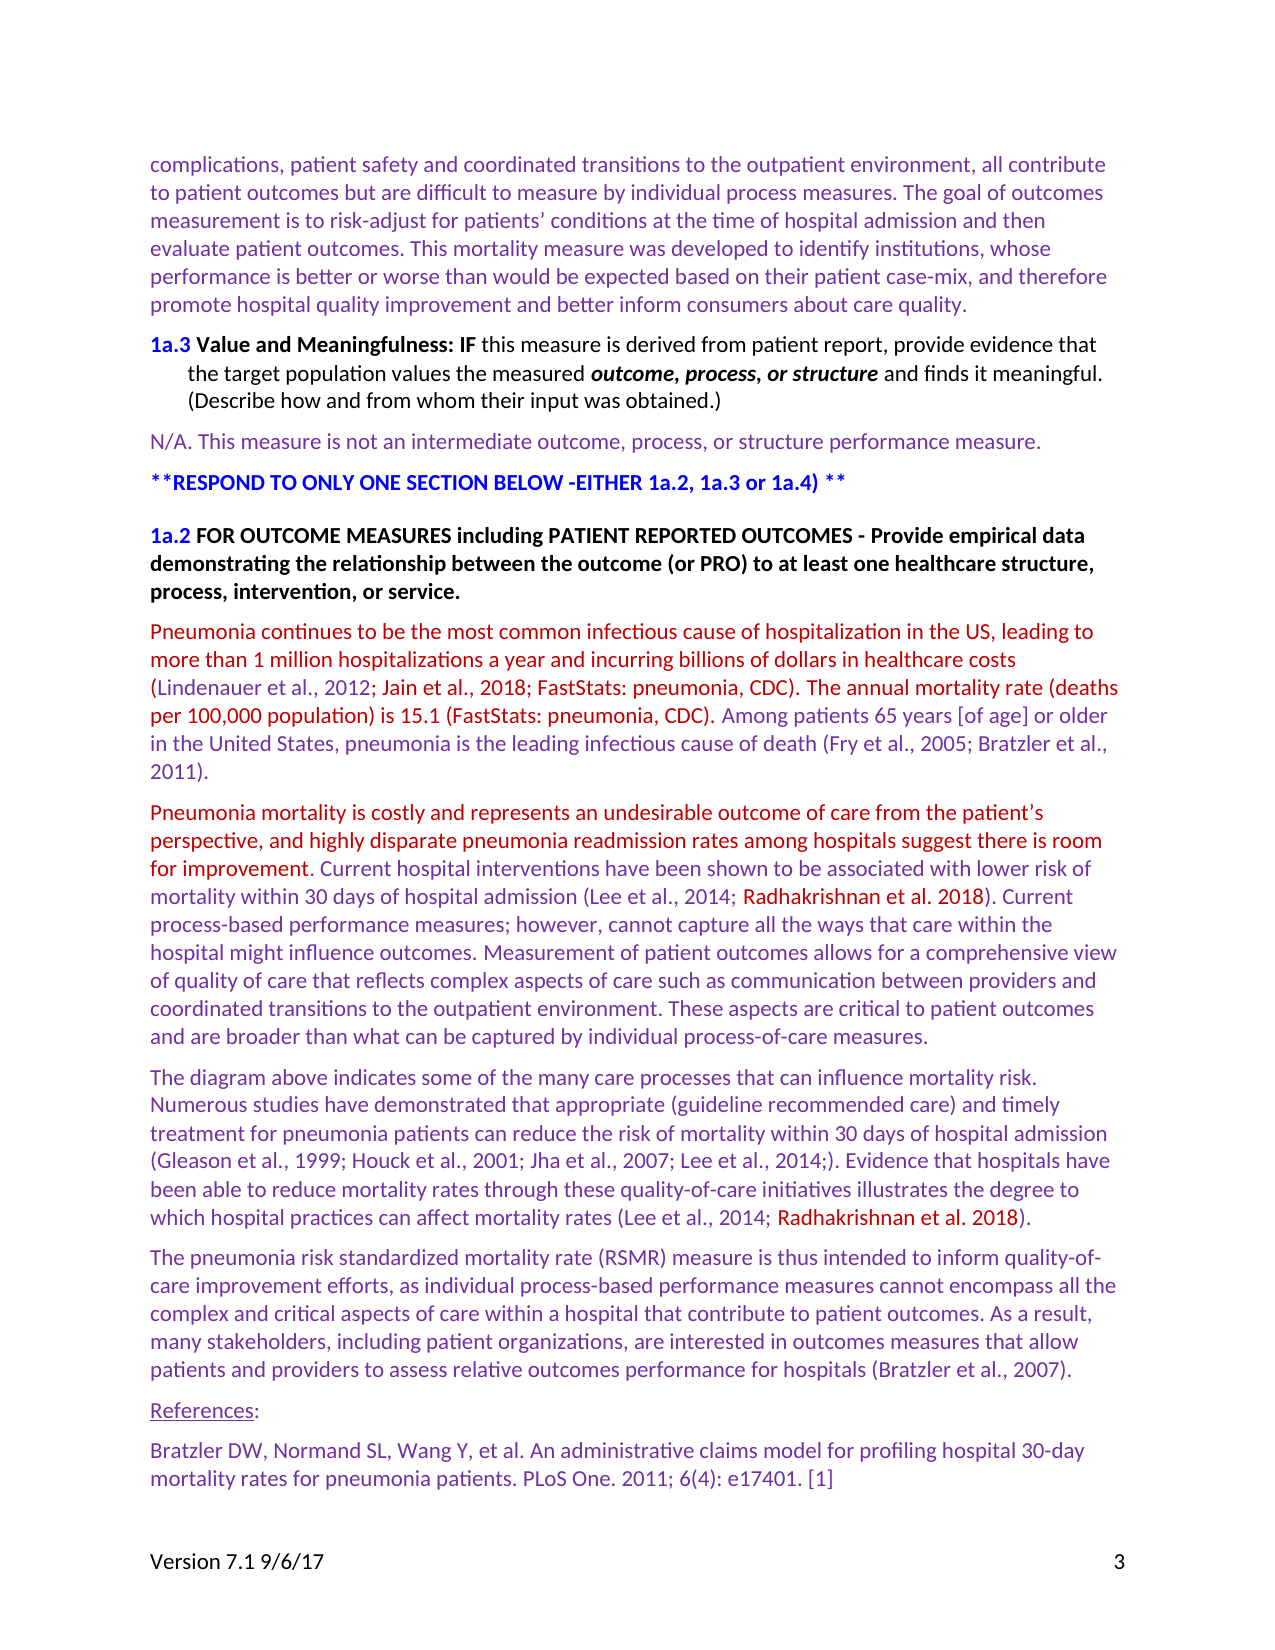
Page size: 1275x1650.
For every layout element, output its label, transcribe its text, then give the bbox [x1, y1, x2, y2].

text Pneumonia continues to be the most common infectious cause of hospitalization in the US, leading to more than 1 million hospitalizations a year and incurring billions of dollars in healthcare costs (Lindenauer et al., 2012; Jain et al., 2018; FastStats: pneumonia, CDC). The annual mortality rate (deaths per 100,000 population) is 15.1 (FastStats: pneumonia, CDC). Among patients 65 years [of age] or older in the United States, pneumonia is the leading infectious cause of death (Fry et al., 2005; Bratzler et al., 2011). [150, 617, 1125, 785]
text **RESPOND TO ONLY ONE SECTION BELOW -EITHER 1a.2, 1a.3 or 1a.4) ** [150, 468, 1125, 496]
text The diagram above indicates some of the many care processes that can influence mortality risk. Numerous studies have demonstrated that appropriate (guideline recommended care) and timely treatment for pneumonia patients can reduce the risk of mortality within 30 days of hospital admission (Gleason et al., 1999; Houck et al., 2001; Jha et al., 2007; Lee et al., 2014;). Evidence that hospitals have been able to reduce mortality rates through these quality-of-care initiatives illustrates the degree to which hospital practices can affect mortality rates (Lee et al., 2014; Radhakrishnan et al. 2018). [150, 1063, 1125, 1231]
text References: [150, 1396, 1125, 1424]
text Pneumonia mortality is costly and represents an undesirable outcome of care from the patient’s perspective, and highly disparate pneumonia readmission rates among hospitals suggest there is room for improvement. Current hospital interventions have been shown to be associated with lower risk of mortality within 30 days of hospital admission (Lee et al., 2014; Radhakrishnan et al. 2018). Current process-based performance measures; however, cannot capture all the ways that care within the hospital might influence outcomes. Measurement of patient outcomes allows for a comprehensive view of quality of care that reflects complex aspects of care such as communication between providers and coordinated transitions to the outpatient environment. These aspects are critical to patient outcomes and are broader than what can be captured by individual process-of-care measures. [150, 798, 1125, 1050]
text Bratzler DW, Normand SL, Wang Y, et al. An administrative claims model for profiling hospital 30-day mortality rates for pneumonia patients. PLoS One. 2011; 6(4): e17401. [1] [150, 1436, 1125, 1492]
text 1a.3 Value and Meaningfulness: IF this measure is derived from patient report, provide evidence that the target population values the measured outcome, process, or structure and finds it meaningful. (Describe how and from whom their input was obtained.) [150, 331, 1110, 415]
text The pneumonia risk standardized mortality rate (RSMR) measure is thus intended to inform quality-of-care improvement efforts, as individual process-based performance measures cannot encompass all the complex and critical aspects of care within a hospital that contribute to patient outcomes. As a result, many stakeholders, including patient organizations, are interested in outcomes measures that allow patients and providers to assess relative outcomes performance for hospitals (Bratzler et al., 2007). [150, 1243, 1125, 1383]
text N/A. This measure is not an intermediate outcome, process, or structure performance measure. [150, 427, 1110, 455]
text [150, 150, 1125, 318]
text 1a.2 FOR OUTCOME MEASURES including PATIENT REPORTED OUTCOMES - Provide empirical data demonstrating the relationship between the outcome (or PRO) to at least one healthcare structure, process, intervention, or service. [150, 521, 1125, 605]
